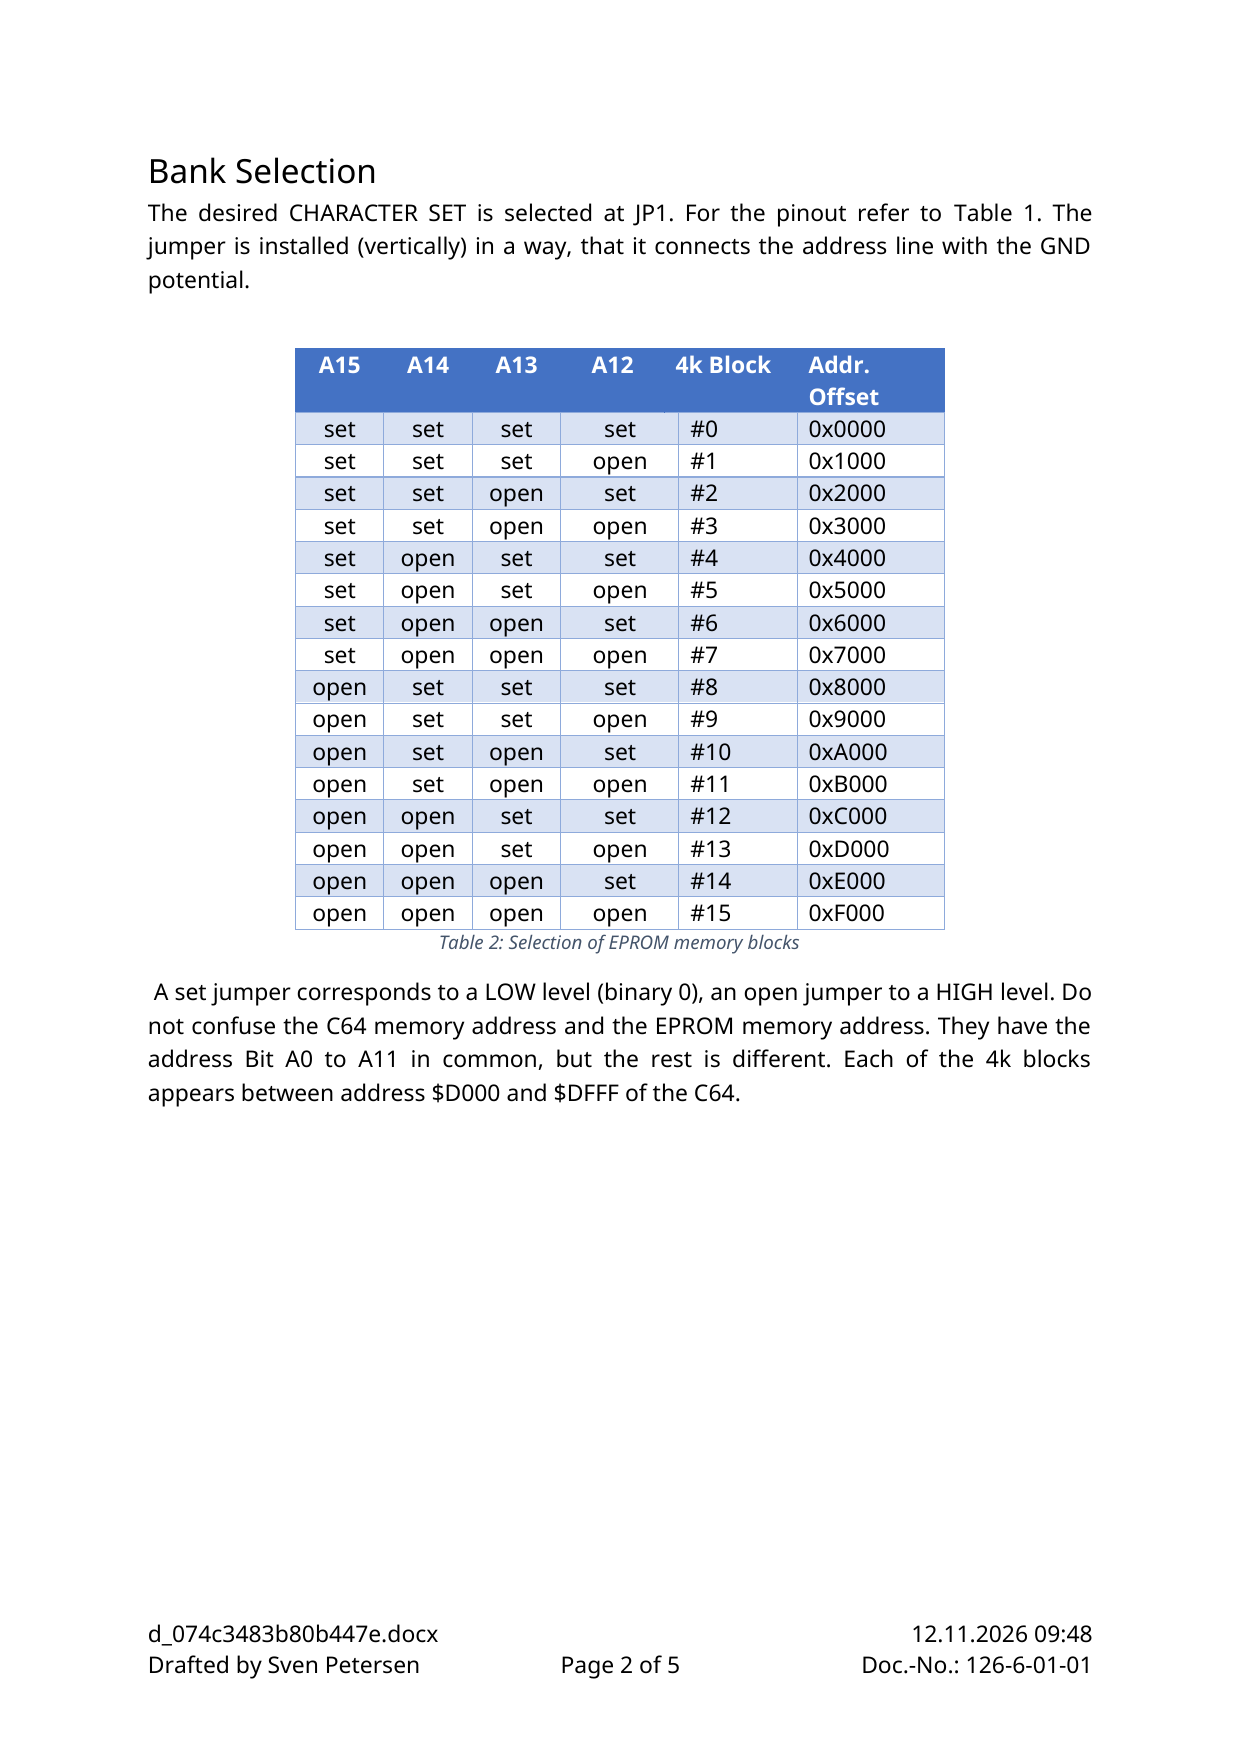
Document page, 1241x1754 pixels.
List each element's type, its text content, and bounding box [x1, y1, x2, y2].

table_cell set [384, 413, 472, 444]
table_header A15 [296, 349, 383, 412]
table_header A12 [561, 349, 664, 412]
table_cell open [561, 510, 678, 541]
table_cell open [296, 897, 383, 928]
table_cell open [473, 639, 560, 670]
table_cell #11 [679, 768, 797, 799]
table_cell set [296, 478, 383, 509]
table_cell set [473, 800, 560, 832]
table_header A14 [384, 349, 472, 412]
table_cell open [473, 510, 560, 541]
table_cell open [561, 445, 678, 476]
text Table 2: Selection of EPROM memory blocks [148, 929, 1093, 955]
table_cell #7 [679, 639, 797, 670]
table_cell set [473, 833, 560, 864]
table_cell #3 [679, 510, 797, 541]
table_cell set [561, 478, 678, 509]
table_cell 0x2000 [798, 478, 944, 509]
table_cell open [561, 574, 678, 606]
table_cell 0x6000 [798, 607, 944, 638]
table_cell open [296, 833, 383, 864]
table_cell 0x8000 [798, 671, 944, 702]
table_cell #10 [679, 736, 797, 767]
table_cell open [561, 768, 678, 799]
table_cell 0xF000 [798, 897, 944, 928]
table_cell open [473, 897, 560, 928]
table_cell open [384, 639, 472, 670]
table_cell open [296, 865, 383, 896]
text A set jumper corresponds to a LOW level (binary 0), an open jumper to a HIGH level. Do not confuse the C64 memory address and the EPROM memory address. They have the address Bit A0 to A11 in common, but the rest is different. Each of the 4k blocks appears between address $D000 and $DFFF of the C64. [148, 976, 1093, 1108]
table_cell set [296, 413, 383, 444]
table_cell open [473, 865, 560, 896]
table_cell open [473, 768, 560, 799]
table_cell 0x7000 [798, 639, 944, 670]
table_cell set [384, 736, 472, 767]
table_cell set [473, 704, 560, 735]
table_cell set [561, 413, 678, 444]
table_cell set [384, 510, 472, 541]
table_cell 0x5000 [798, 574, 944, 606]
table_cell #0 [679, 413, 797, 444]
table_cell open [473, 478, 560, 509]
table_cell #13 [679, 833, 797, 864]
table_cell #4 [679, 542, 797, 573]
table_cell #14 [679, 865, 797, 896]
table_cell set [561, 865, 678, 896]
table_cell #1 [679, 445, 797, 476]
table_cell open [561, 833, 678, 864]
table_cell set [561, 607, 678, 638]
table_cell open [296, 736, 383, 767]
table_cell open [296, 704, 383, 735]
table_cell open [384, 865, 472, 896]
table_cell 0x3000 [798, 510, 944, 541]
table_cell set [561, 671, 678, 702]
table_cell 0x9000 [798, 704, 944, 735]
table_cell set [473, 542, 560, 573]
table_cell #5 [679, 574, 797, 606]
table_header A13 [473, 349, 560, 412]
table_cell open [561, 897, 678, 928]
text The desired CHARACTER SET is selected at JP1. For the pinout refer to Table 1. The jumper is installed (vertically) in a way, that it connects the address line with the GND potential. [148, 197, 1093, 329]
table_cell set [296, 574, 383, 606]
table_cell open [296, 800, 383, 832]
table_cell open [561, 704, 678, 735]
table_cell #9 [679, 704, 797, 735]
table_cell open [296, 671, 383, 702]
table_cell set [296, 607, 383, 638]
table_cell set [384, 704, 472, 735]
table_cell open [473, 607, 560, 638]
table_cell set [384, 671, 472, 702]
table_cell #8 [679, 671, 797, 702]
table_cell 0xB000 [798, 768, 944, 799]
table_cell set [296, 542, 383, 573]
table_cell set [473, 445, 560, 476]
table_cell #6 [679, 607, 797, 638]
table_cell open [296, 768, 383, 799]
table_cell 0xA000 [798, 736, 944, 767]
table_cell set [561, 736, 678, 767]
table_cell open [384, 833, 472, 864]
table_cell 0xE000 [798, 865, 944, 896]
table_cell #2 [679, 478, 797, 509]
table_cell set [296, 510, 383, 541]
table_cell set [296, 445, 383, 476]
table_cell set [473, 671, 560, 702]
table_cell 0xD000 [798, 833, 944, 864]
subtitle Bank Selection [148, 148, 1093, 193]
table_cell open [473, 736, 560, 767]
table_cell open [384, 897, 472, 928]
table_cell open [384, 607, 472, 638]
table_cell set [384, 445, 472, 476]
table_cell 0x1000 [798, 445, 944, 476]
table_cell set [561, 542, 678, 573]
table_cell open [561, 639, 678, 670]
table_cell set [296, 639, 383, 670]
table_cell 0x4000 [798, 542, 944, 573]
table_cell set [384, 478, 472, 509]
table_cell #12 [679, 800, 797, 832]
table_cell open [384, 574, 472, 606]
table_cell 0xC000 [798, 800, 944, 832]
table_header Addr. Offset [798, 349, 944, 412]
table_cell set [473, 413, 560, 444]
table_cell set [473, 574, 560, 606]
table_cell open [384, 542, 472, 573]
table_cell #15 [679, 897, 797, 928]
table_header 4k Block [665, 349, 797, 412]
table_cell 0x0000 [798, 413, 944, 444]
table_cell set [561, 800, 678, 832]
table_cell open [384, 800, 472, 832]
table_cell set [384, 768, 472, 799]
